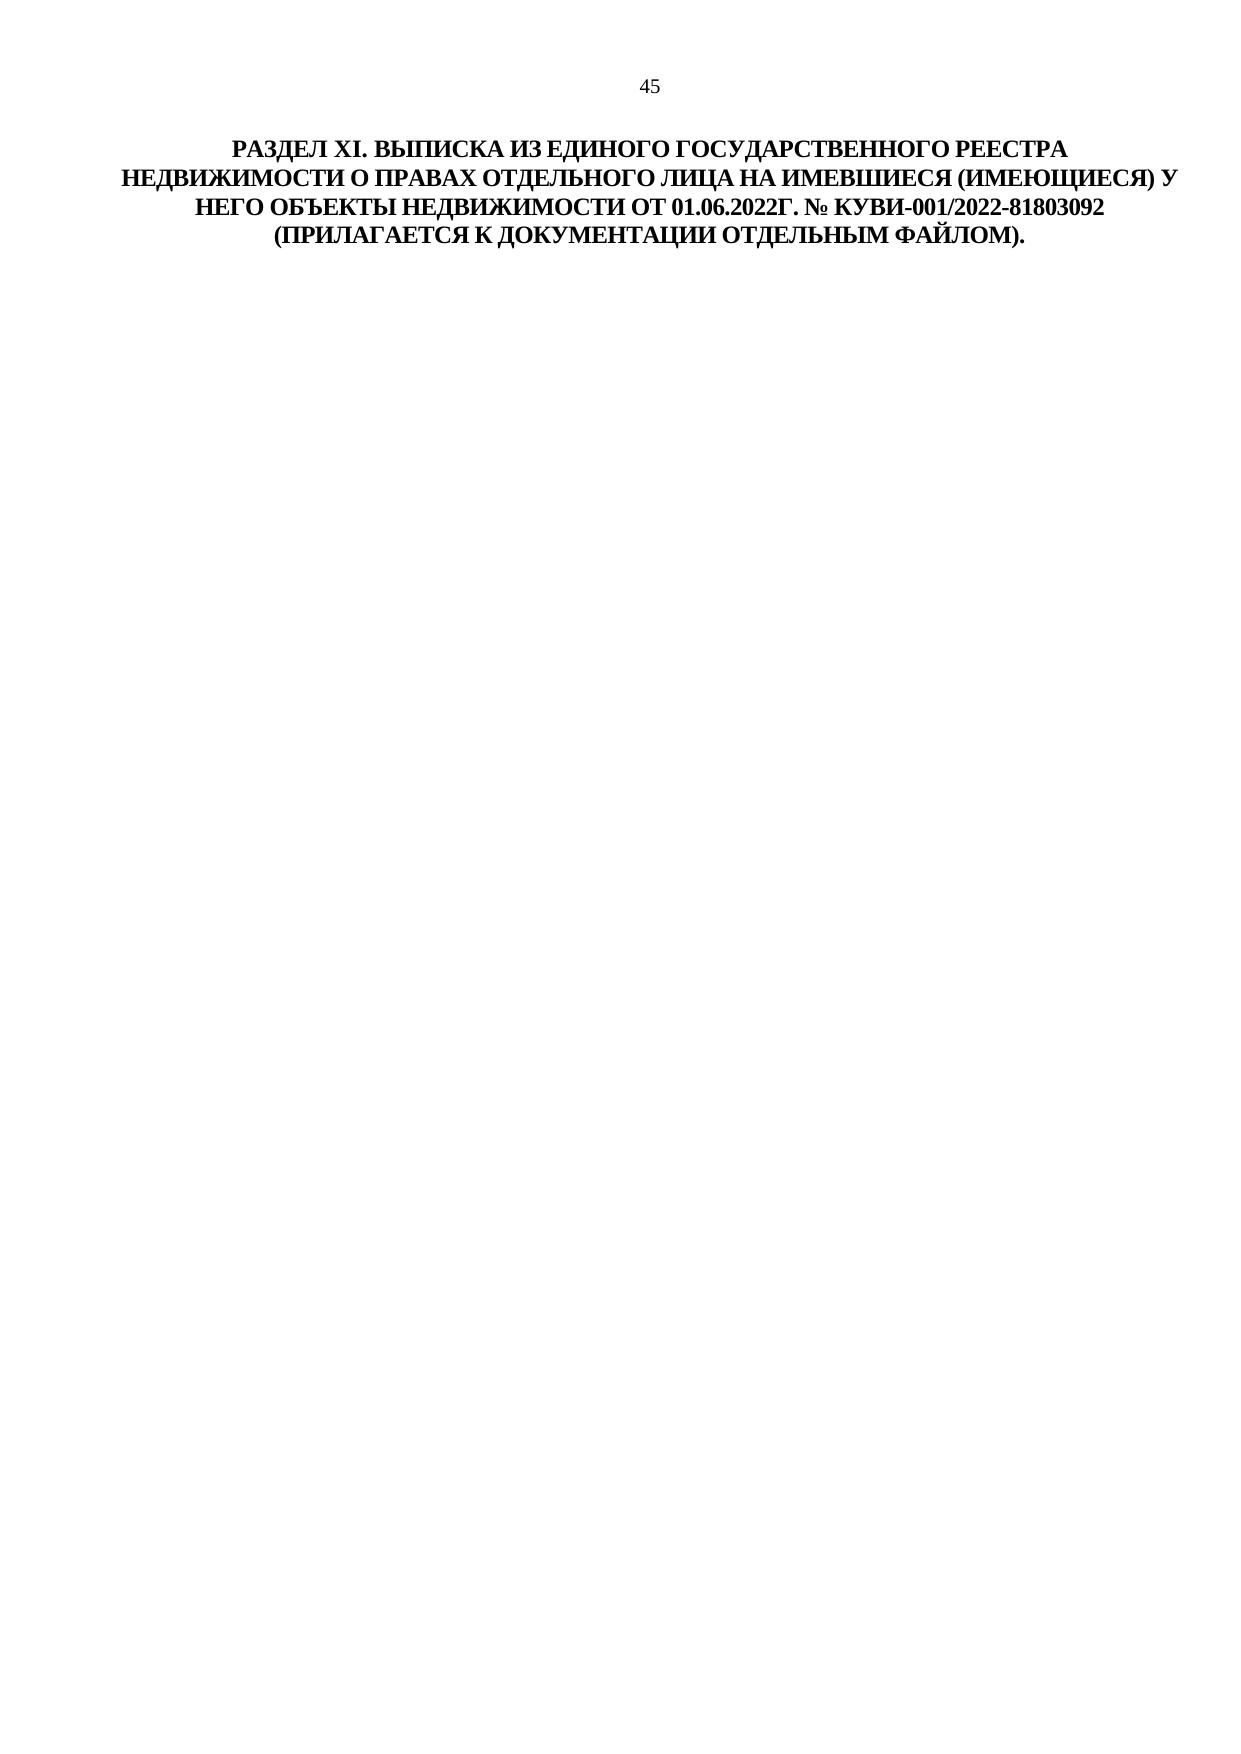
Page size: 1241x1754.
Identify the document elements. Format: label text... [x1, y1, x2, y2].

text РАЗДЕЛ ХI. ВЫПИСКА ИЗ ЕДИНОГО ГОСУДАРСТВЕННОГО РЕЕСТРА НЕДВИЖИМОСТИ О ПРАВАХ ОТДЕЛЬНОГО ЛИЦА НА ИМЕВШИЕСЯ (ИМЕЮЩИЕСЯ) У НЕГО ОБЪЕКТЫ НЕДВИЖИМОСТИ ОТ 01.06.2022Г. № КУВИ-001/2022-81803092 (ПРИЛАГАЕТСЯ К ДОКУМЕНТАЦИИ ОТДЕЛЬНЫМ ФАЙЛОМ). [118, 134, 1181, 249]
